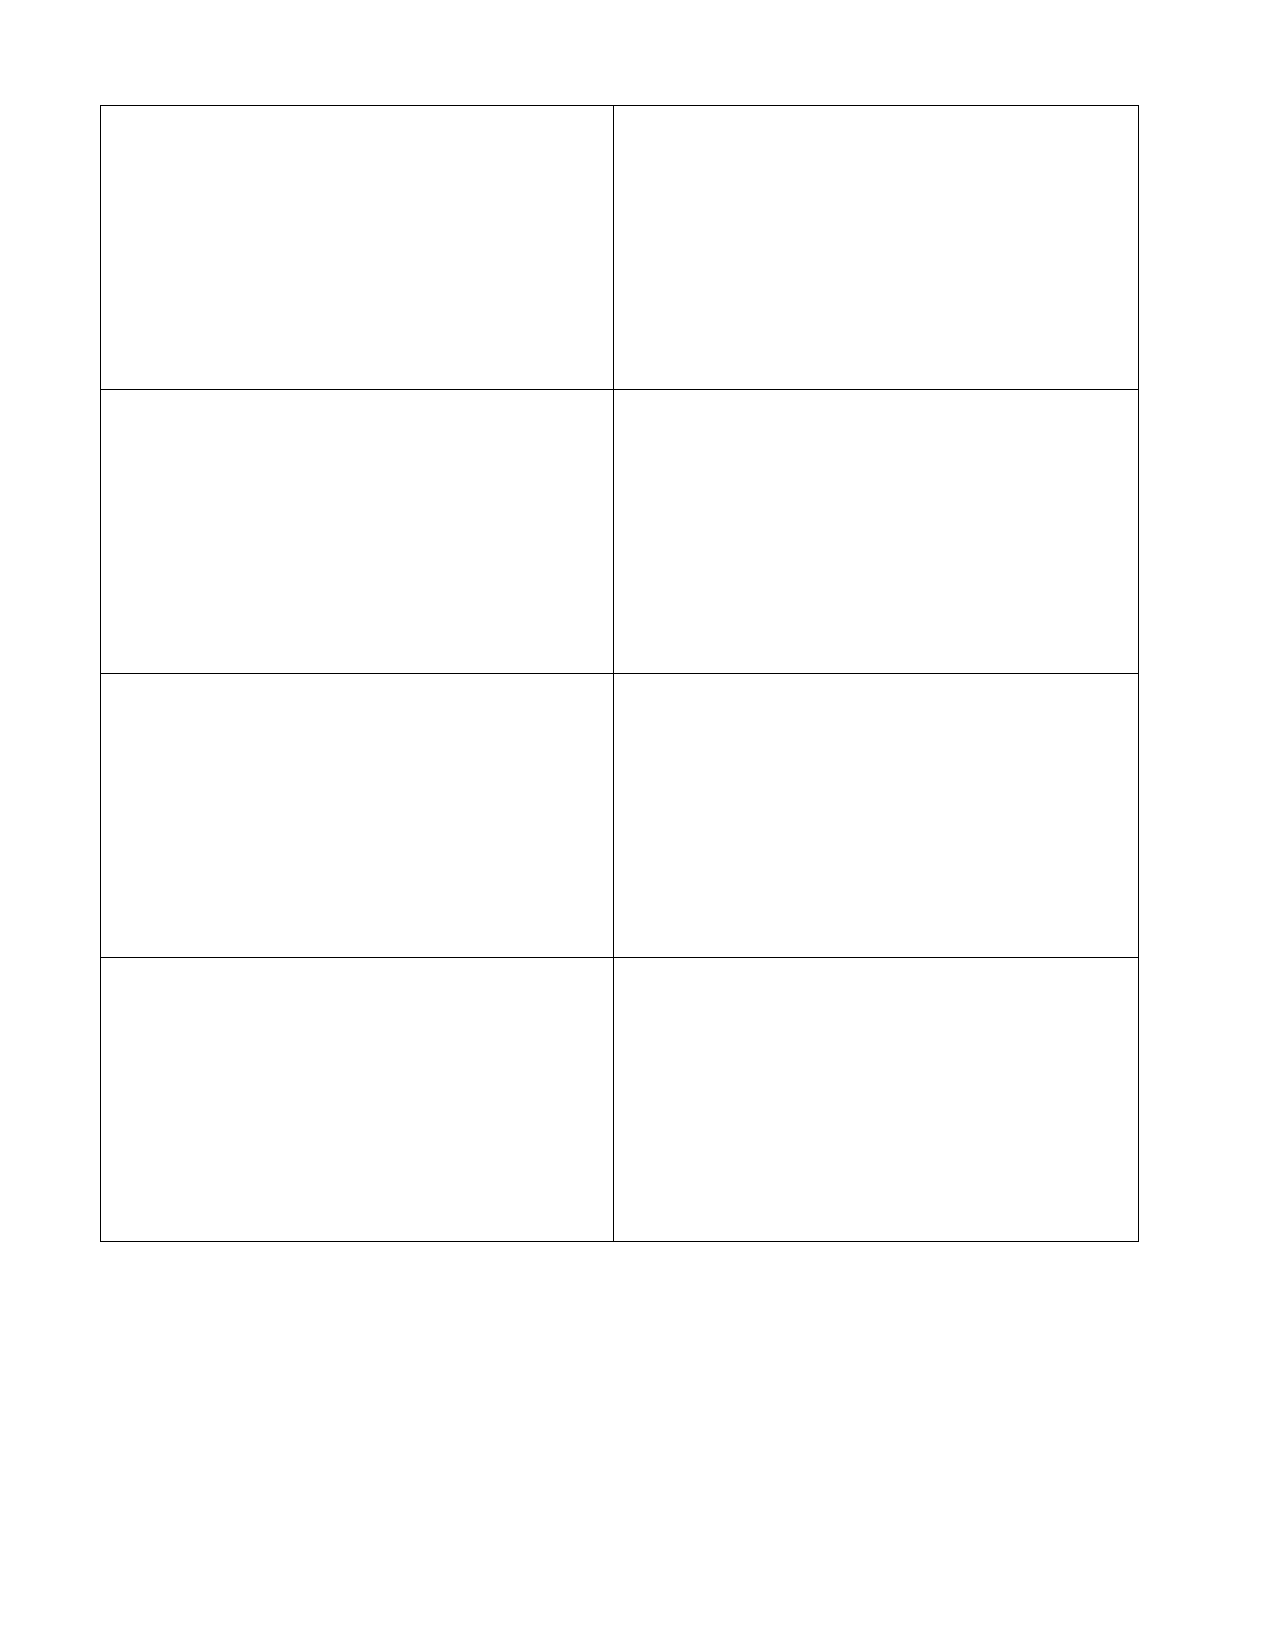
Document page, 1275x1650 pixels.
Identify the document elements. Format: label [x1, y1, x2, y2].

table_cell [614, 958, 1138, 1241]
table_cell [101, 674, 613, 957]
table_cell [101, 390, 613, 673]
table_cell [614, 106, 1138, 389]
table_cell [614, 390, 1138, 673]
table_cell [101, 106, 613, 389]
table_cell [101, 958, 613, 1241]
table_cell [614, 674, 1138, 957]
